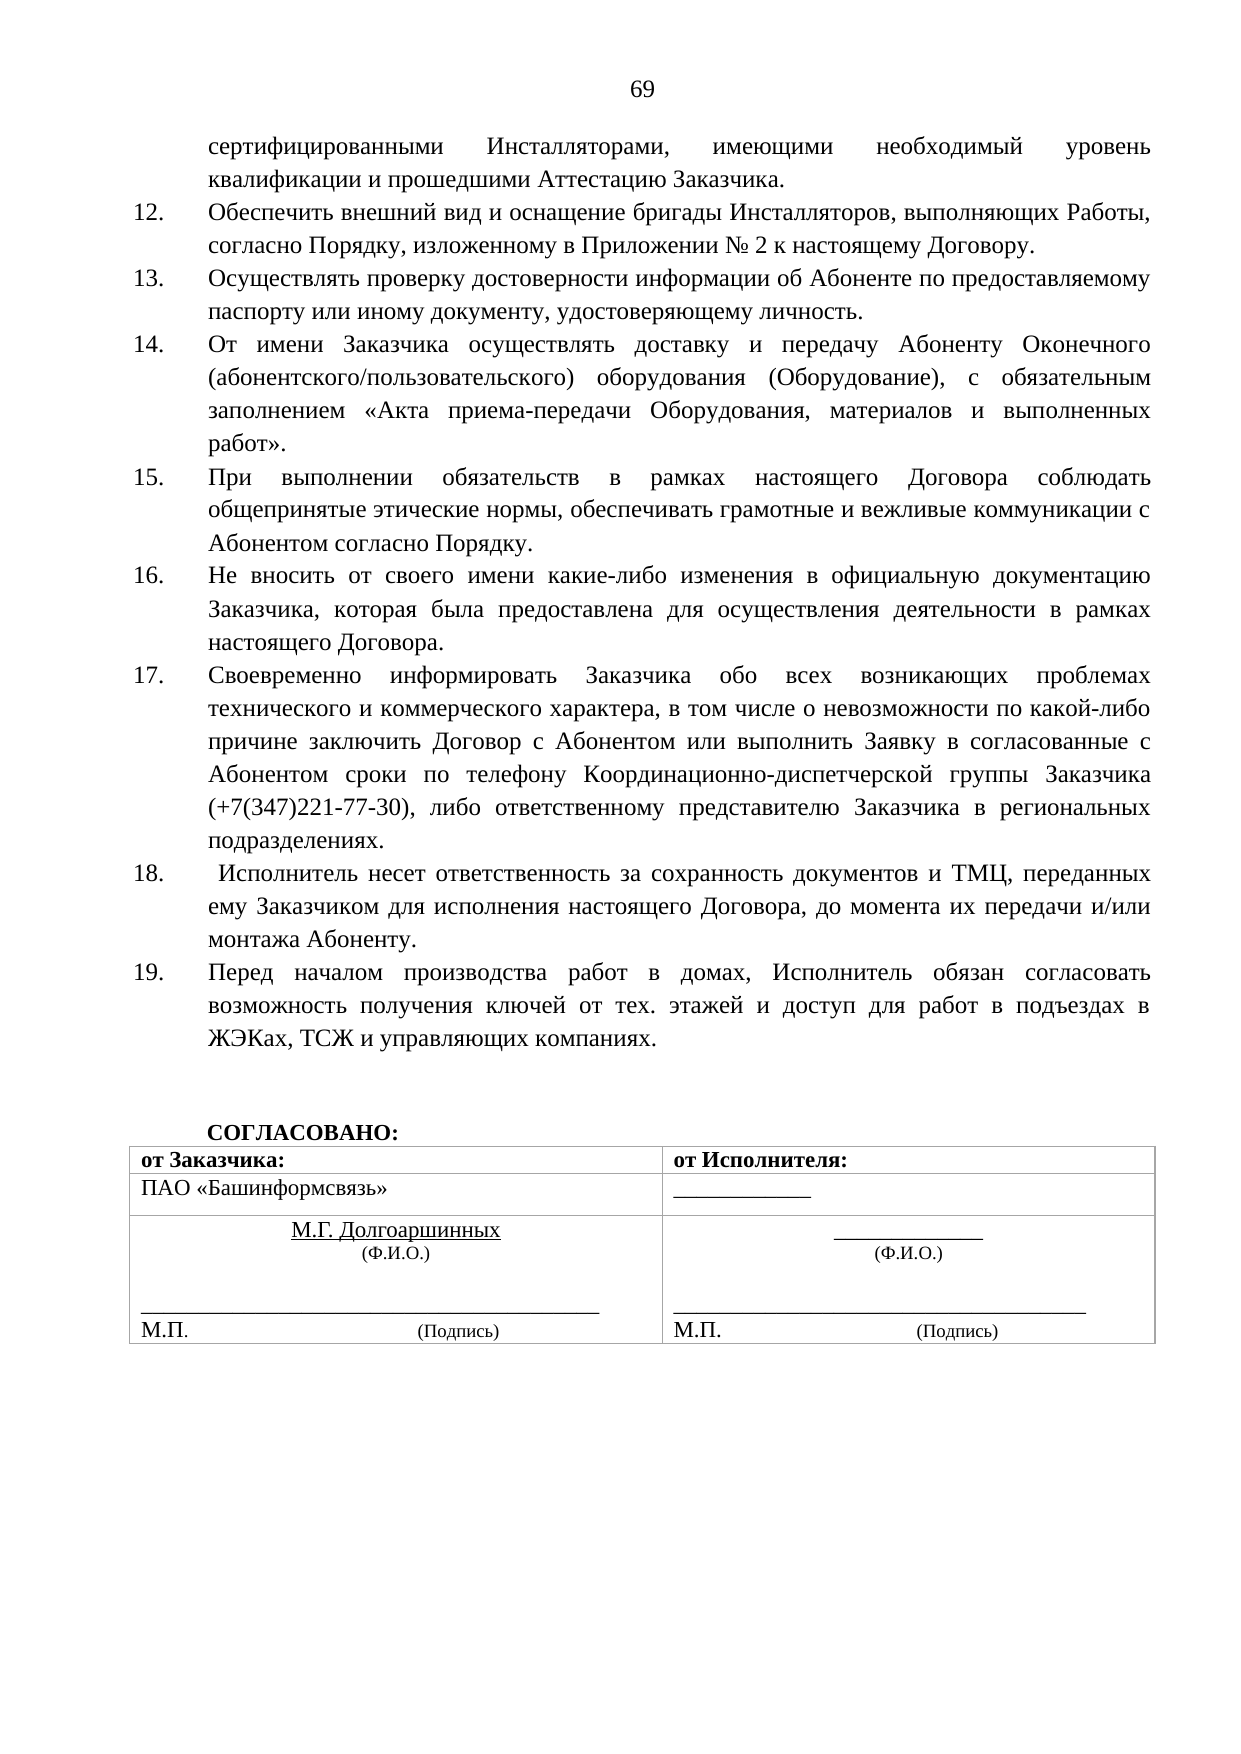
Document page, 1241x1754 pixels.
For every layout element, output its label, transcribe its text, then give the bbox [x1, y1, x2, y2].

table_cell ____________ [663, 1174, 1154, 1215]
table_cell _____________ (Ф.И.О.) ____________________________________ М.П. (Подпись) [663, 1216, 1154, 1343]
text СОГЛАСОВАНО: [189, 1116, 1152, 1146]
table_cell М.Г. Долгоаршинных (Ф.И.О.) ________________________________________ М.П. (Подпись) [130, 1216, 662, 1343]
table_header от Заказчика: [130, 1147, 662, 1173]
list От имени Заказчика осуществлять доставку и передачу Абоненту Оконечного (абонентского/пользовательского) оборудования (Оборудование), с обязательным заполнением «Акта приема-передачи Оборудования, материалов и выполненных работ». [133, 329, 1152, 457]
table_header от Исполнителя: [663, 1147, 1154, 1173]
list Перед началом производства работ в домах, Исполнитель обязан согласовать возможность получения ключей от тех. этажей и доступ для работ в подъездах в ЖЭКах, ТСЖ и управляющих компаниях. [133, 957, 1152, 1052]
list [133, 131, 1152, 193]
list При выполнении обязательств в рамках настоящего Договора соблюдать общепринятые этические нормы, обеспечивать грамотные и вежливые коммуникации с Абонентом согласно Порядку. [133, 462, 1152, 556]
list Обеспечить внешний вид и оснащение бригады Инсталляторов, выполняющих Работы, согласно Порядку, изложенному в Приложении № 2 к настоящему Договору. [133, 197, 1152, 259]
table_cell ПАО «Башинформсвязь» [130, 1174, 662, 1215]
list Осуществлять проверку достоверности информации об Абоненте по предоставляемому паспорту или иному документу, удостоверяющему личность. [133, 263, 1152, 325]
list Своевременно информировать Заказчика обо всех возникающих проблемах технического и коммерческого характера, в том числе о невозможности по какой-либо причине заключить Договор с Абонентом или выполнить Заявку в согласованные с Абонентом сроки по телефону Координационно-диспетчерской группы Заказчика (+7(347)221-77-30), либо ответственному представителю Заказчика в региональных подразделениях. [133, 660, 1152, 853]
list Не вносить от своего имени какие-либо изменения в официальную документацию Заказчика, которая была предоставлена для осуществления деятельности в рамках настоящего Договора. [133, 561, 1152, 655]
list Исполнитель несет ответственность за сохранность документов и ТМЦ, переданных ему Заказчиком для исполнения настоящего Договора, до момента их передачи и/или монтажа Абоненту. [133, 858, 1152, 953]
